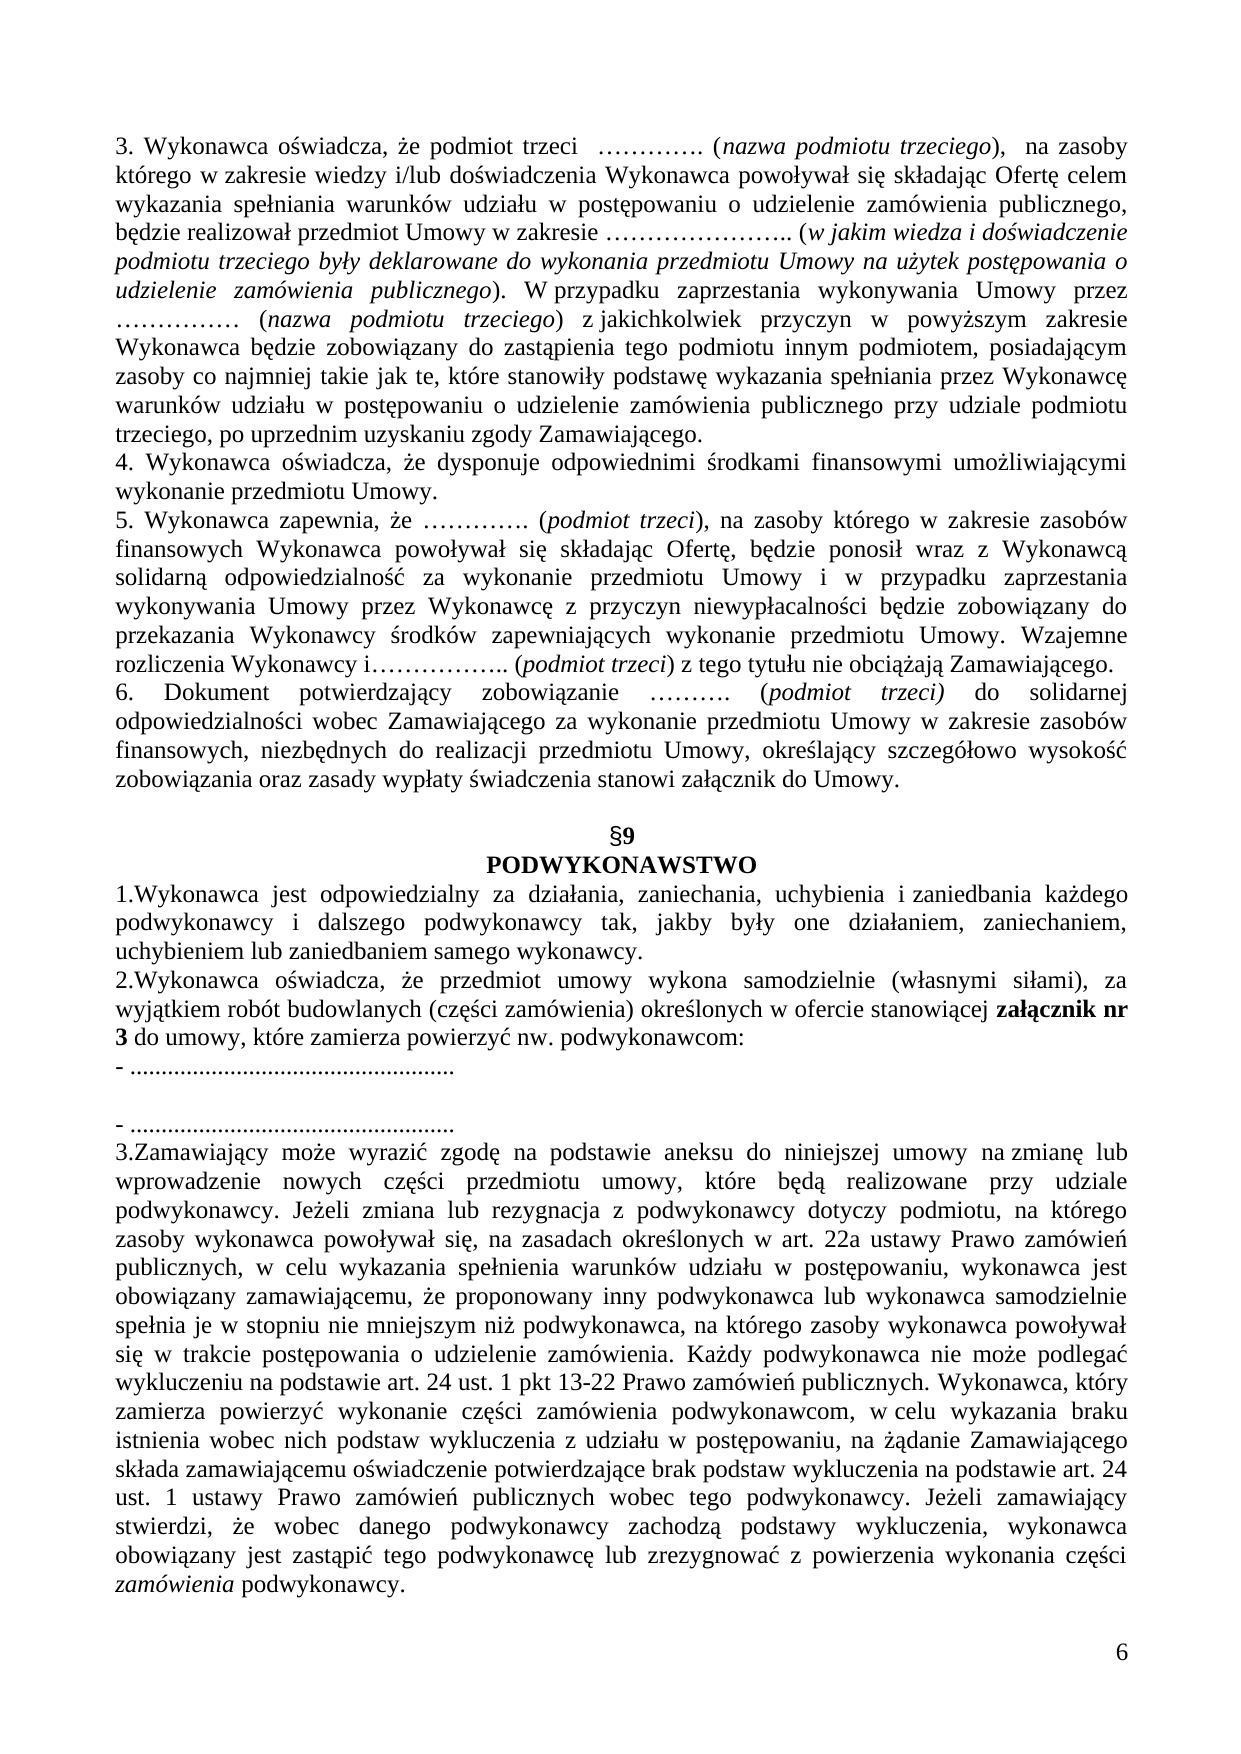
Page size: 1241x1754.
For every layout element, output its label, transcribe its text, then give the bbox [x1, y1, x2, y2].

text 6. Dokument potwierdzający zobowiązanie ………. (podmiot trzeci) do solidarnej odpowiedzialności wobec Zamawiającego za wykonanie przedmiotu Umowy w zakresie zasobów finansowych, niezbędnych do realizacji przedmiotu Umowy, określający szczegółowo wysokość zobowiązania oraz zasady wypłaty świadczenia stanowi załącznik do Umowy. [115, 677, 1128, 792]
text 5. Wykonawca zapewnia, że …………. (podmiot trzeci), na zasoby którego w zakresie zasobów finansowych Wykonawca powoływał się składając Ofertę, będzie ponosił wraz z Wykonawcą solidarną odpowiedzialność za wykonanie przedmiotu Umowy i w przypadku zaprzestania wykonywania Umowy przez Wykonawcę z przyczyn niewypłacalności będzie zobowiązany do przekazania Wykonawcy środków zapewniających wykonanie przedmiotu Umowy. Wzajemne rozliczenia Wykonawcy i…………….. (podmiot trzeci) z tego tytułu nie obciążają Zamawiającego. [115, 505, 1128, 677]
text 1.Wykonawca jest odpowiedzialny za działania, zaniechania, uchybienia i zaniedbania każdego podwykonawcy i dalszego podwykonawcy tak, jakby były one działaniem, zaniechaniem, uchybieniem lub zaniedbaniem samego wykonawcy. [115, 879, 1128, 965]
text - .................................................... [115, 1109, 1128, 1137]
text 4. Wykonawca oświadcza, że dysponuje odpowiednimi środkami finansowymi umożliwiającymi wykonanie przedmiotu Umowy. [115, 447, 1128, 505]
text 2.Wykonawca oświadcza, że przedmiot umowy wykona samodzielnie (własnymi siłami), za wyjątkiem robót budowlanych (części zamówienia) określonych w ofercie stanowiącej załącznik nr 3 do umowy, które zamierza powierzyć nw. podwykonawcom: [115, 965, 1128, 1051]
list 9 [115, 821, 1128, 850]
list PODWYKONAWSTWO [115, 850, 1128, 879]
text - .................................................... [115, 1051, 1128, 1080]
text 3.Zamawiający może wyrazić zgodę na podstawie aneksu do niniejszej umowy na zmianę lub wprowadzenie nowych części przedmiotu umowy, które będą realizowane przy udziale podwykonawcy. Jeżeli zmiana lub rezygnacja z podwykonawcy dotyczy podmiotu, na którego zasoby wykonawca powoływał się, na zasadach określonych w art. 22a ustawy Prawo zamówień publicznych, w celu wykazania spełnienia warunków udziału w postępowaniu, wykonawca jest obowiązany zamawiającemu, że proponowany inny podwykonawca lub wykonawca samodzielnie spełnia je w stopniu nie mniejszym niż podwykonawca, na którego zasoby wykonawca powoływał się w trakcie postępowania o udzielenie zamówienia. Każdy podwykonawca nie może podlegać wykluczeniu na podstawie art. 24 ust. 1 pkt 13-22 Prawo zamówień publicznych. Wykonawca, który zamierza powierzyć wykonanie części zamówienia podwykonawcom, w celu wykazania braku istnienia wobec nich podstaw wykluczenia z udziału w postępowaniu, na żądanie Zamawiającego składa zamawiającemu oświadczenie potwierdzające brak podstaw wykluczenia na podstawie art. 24 ust. 1 ustawy Prawo zamówień publicznych wobec tego podwykonawcy. Jeżeli zamawiający stwierdzi, że wobec danego podwykonawcy zachodzą podstawy wykluczenia, wykonawca obowiązany jest zastąpić tego podwykonawcę lub zrezygnować z powierzenia wykonania części zamówienia podwykonawcy. [115, 1137, 1128, 1597]
text 3. Wykonawca oświadcza, że podmiot trzeci …………. (nazwa podmiotu trzeciego), na zasoby którego w zakresie wiedzy i/lub doświadczenia Wykonawca powoływał się składając Ofertę celem wykazania spełniania warunków udziału w postępowaniu o udzielenie zamówienia publicznego, będzie realizował przedmiot Umowy w zakresie ………………….. (w jakim wiedza i doświadczenie podmiotu trzeciego były deklarowane do wykonania przedmiotu Umowy na użytek postępowania o udzielenie zamówienia publicznego). W przypadku zaprzestania wykonywania Umowy przez …………… (nazwa podmiotu trzeciego) z jakichkolwiek przyczyn w powyższym zakresie Wykonawca będzie zobowiązany do zastąpienia tego podmiotu innym podmiotem, posiadającym zasoby co najmniej takie jak te, które stanowiły podstawę wykazania spełniania przez Wykonawcę warunków udziału w postępowaniu o udzielenie zamówienia publicznego przy udziale podmiotu trzeciego, po uprzednim uzyskaniu zgody Zamawiającego. [115, 131, 1128, 447]
